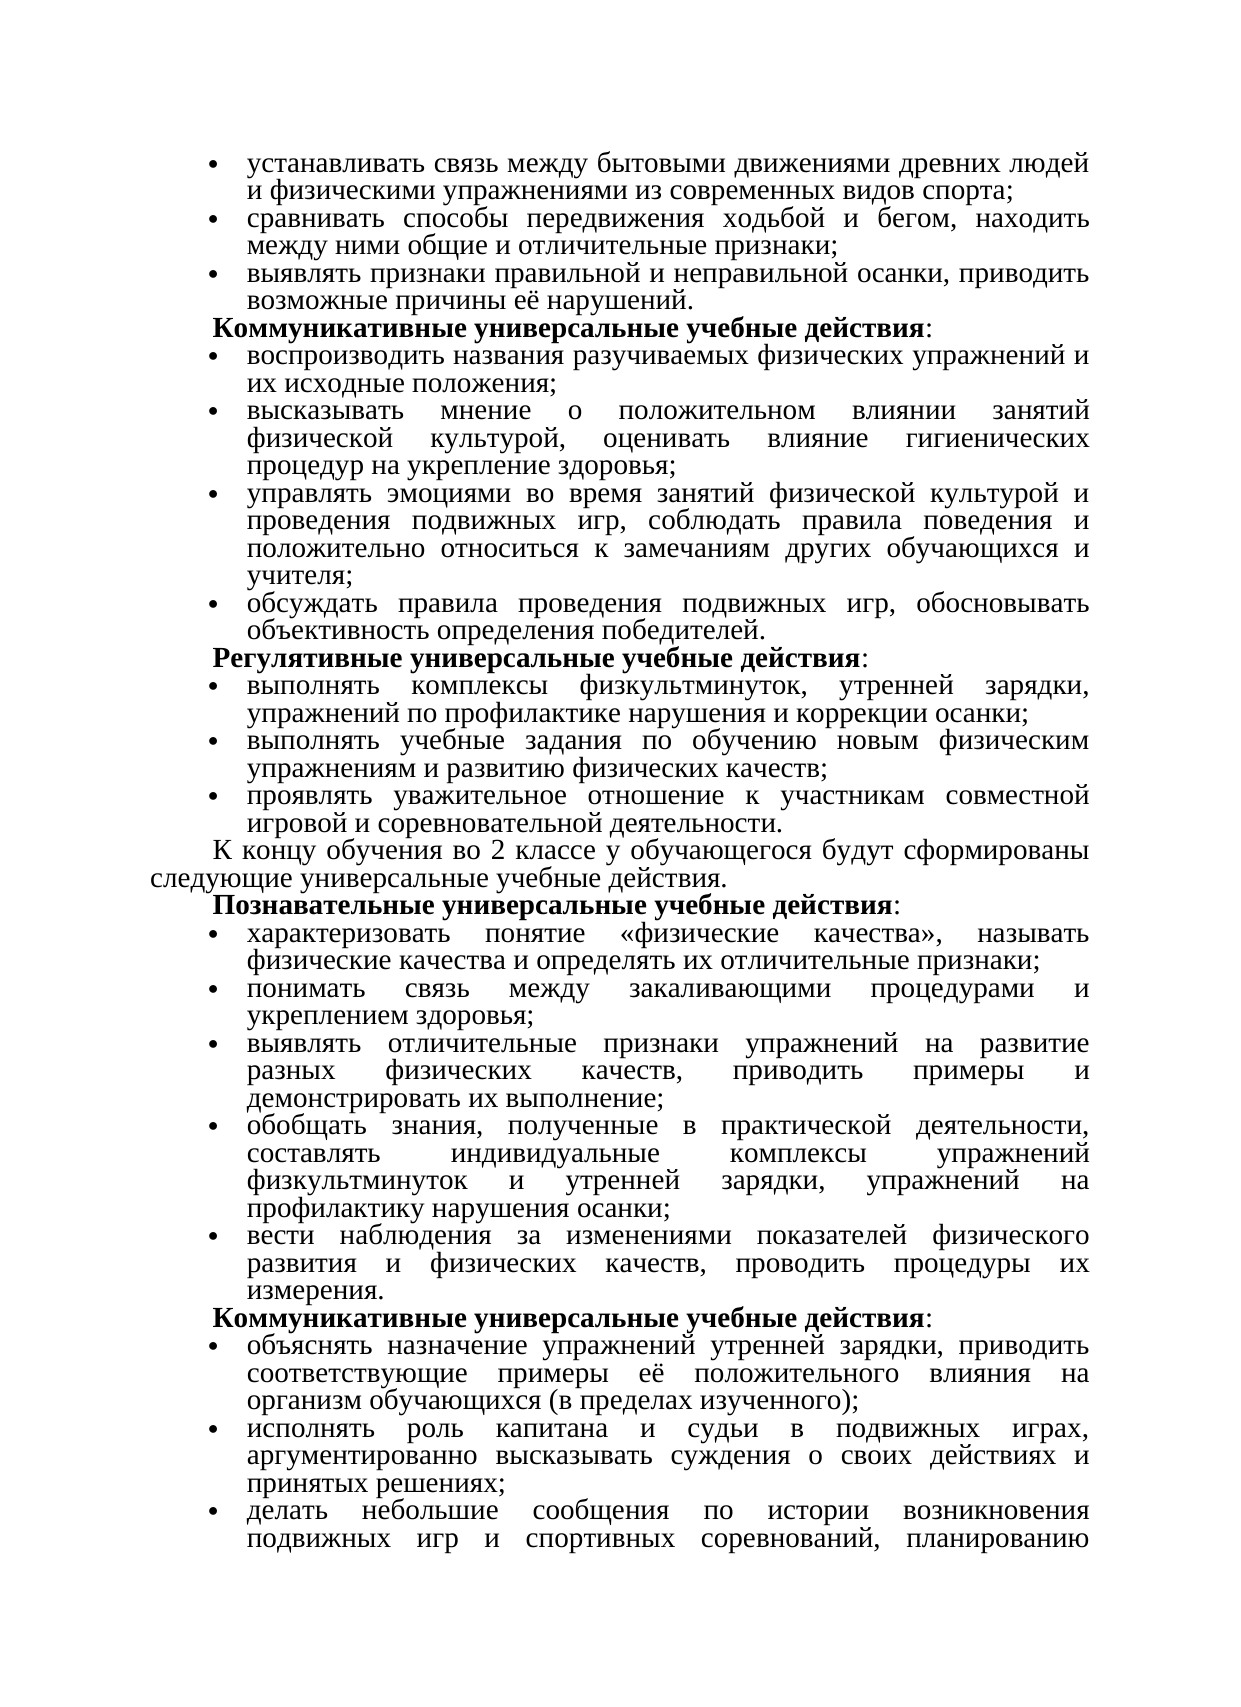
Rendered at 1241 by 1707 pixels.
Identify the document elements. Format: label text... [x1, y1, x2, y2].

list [209, 1497, 1090, 1552]
text К концу обучения во 2 классе у обучающегося будут сформированы следующие универсальные учебные действия. [150, 837, 1090, 892]
list выявлять признаки правильной и неправильной осанки, приводить возможные причины её нарушений. [209, 260, 1090, 315]
list объяснять назначение упражнений утренней зарядки, приводить соответствующие примеры её положительного влияния на организм обучающихся (в пределах изученного); [209, 1332, 1090, 1415]
text Познавательные универсальные учебные действия: [150, 892, 1090, 920]
text Регулятивные универсальные учебные действия: [150, 645, 1090, 672]
list устанавливать связь между бытовыми движениями древних людей и физическими упражнениями из современных видов спорта; [209, 150, 1090, 205]
list воспроизводить названия разучиваемых физических упражнений и их исходные положения; [209, 342, 1090, 397]
list высказывать мнение о положительном влиянии занятий физической культурой, оценивать влияние гигиенических процедур на укрепление здоровья; [209, 397, 1090, 480]
list обсуждать правила проведения подвижных игр, обосновывать объективность определения победителей. [209, 590, 1090, 645]
list проявлять уважительное отношение к участникам совместной игровой и соревновательной деятельности. [209, 782, 1090, 837]
list выполнять комплексы физкультминуток, утренней зарядки, упражнений по профилактике нарушения и коррекции осанки; [209, 672, 1090, 727]
list вести наблюдения за изменениями показателей физического развития и физических качеств, проводить процедуры их измерения. [209, 1222, 1090, 1305]
list исполнять роль капитана и судьи в подвижных играх, аргументированно высказывать суждения о своих действиях и принятых решениях; [209, 1415, 1090, 1497]
list управлять эмоциями во время занятий физической культурой и проведения подвижных игр, соблюдать правила поведения и положительно относиться к замечаниям других обучающихся и учителя; [209, 480, 1090, 590]
list понимать связь между закаливающими процедурами и укреплением здоровья; [209, 975, 1090, 1030]
text Коммуникативные универсальные учебные действия: [150, 1305, 1090, 1332]
list выявлять отличительные признаки упражнений на развитие разных физических качеств, приводить примеры и демонстрировать их выполнение; [209, 1030, 1090, 1112]
list характеризовать понятие «физические качества», называть физические качества и определять их отличительные признаки; [209, 920, 1090, 975]
list выполнять учебные задания по обучению новым физическим упражнениям и развитию физических качеств; [209, 727, 1090, 782]
list сравнивать способы передвижения ходьбой и бегом, находить между ними общие и отличительные признаки; [209, 205, 1090, 260]
list обобщать знания, полученные в практической деятельности, составлять индивидуальные комплексы упражнений физкультминуток и утренней зарядки, упражнений на профилактику нарушения осанки; [209, 1112, 1090, 1222]
text Коммуникативные универсальные учебные действия: [150, 315, 1090, 342]
